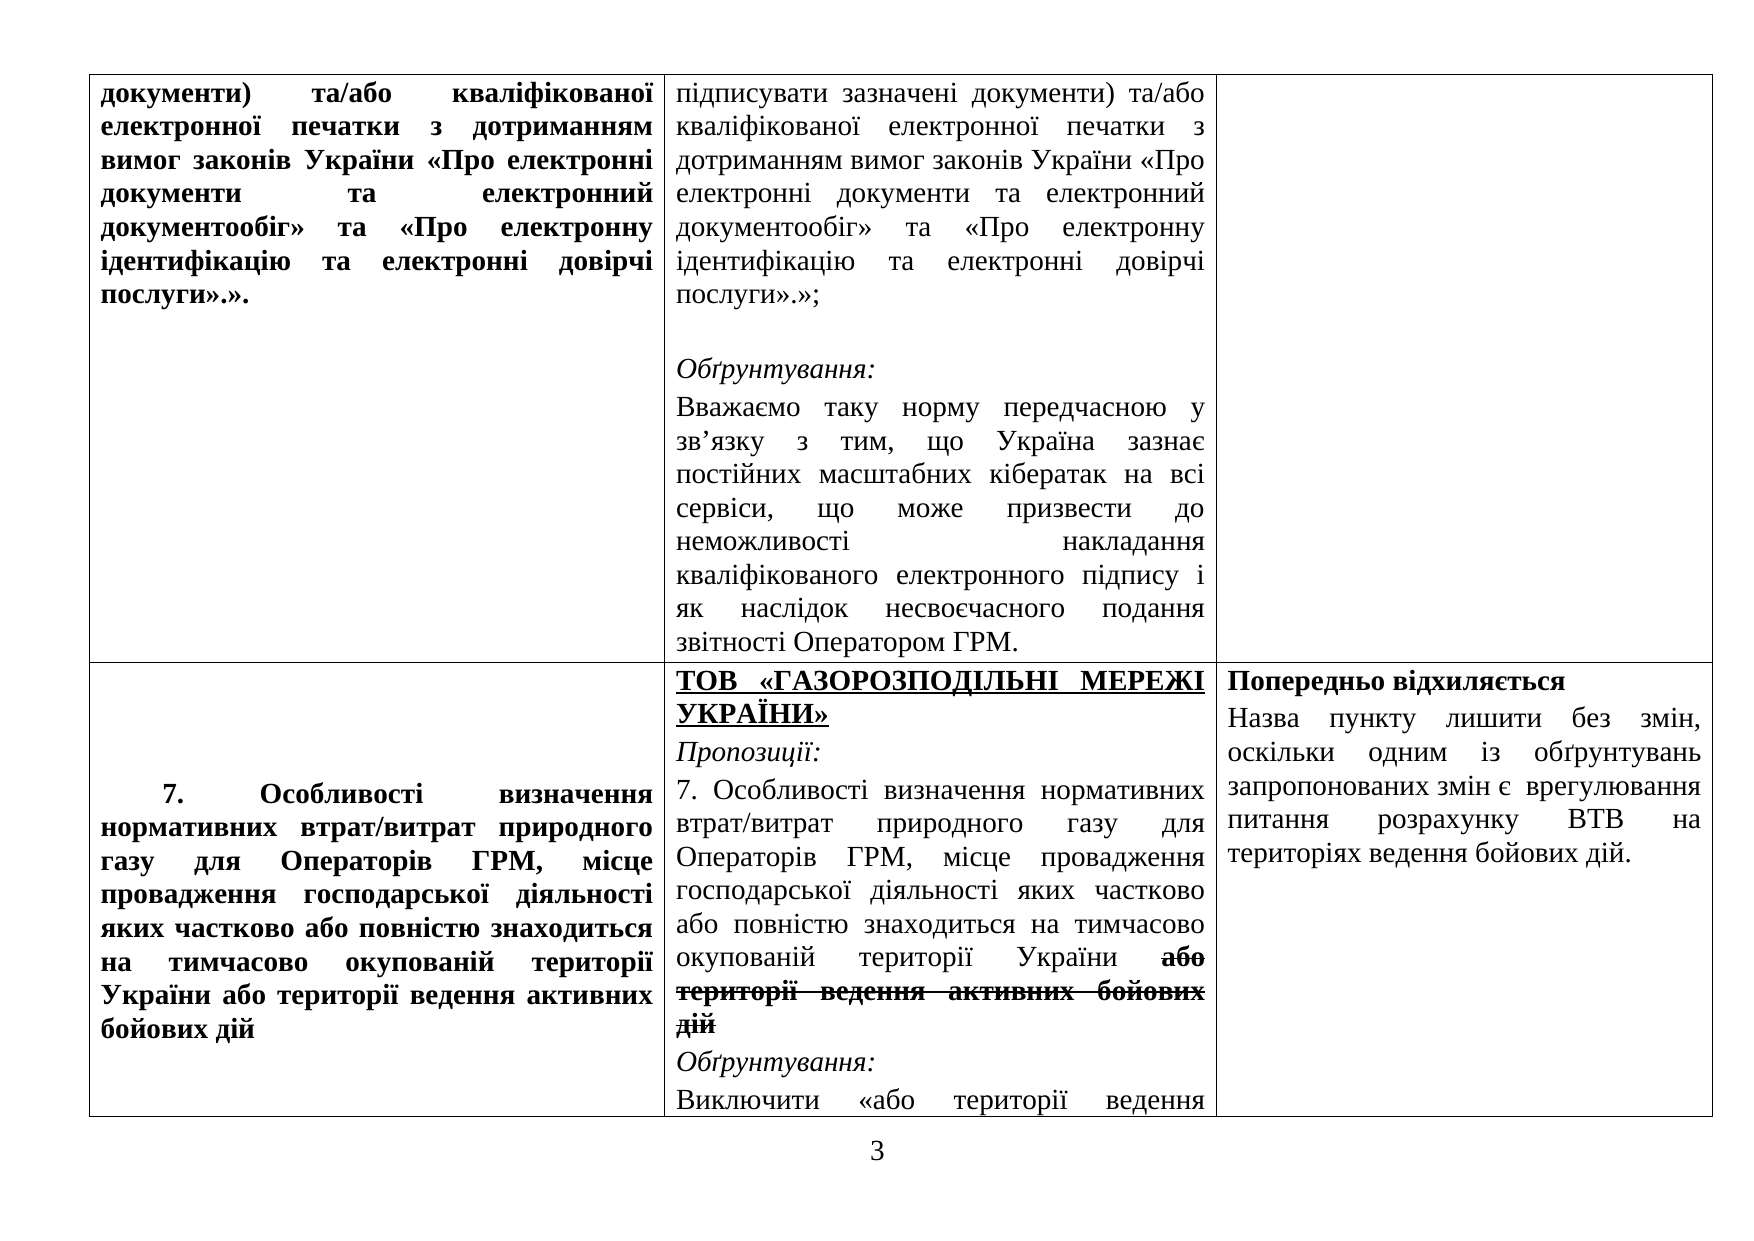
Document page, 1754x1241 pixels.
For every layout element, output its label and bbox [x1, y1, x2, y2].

table_cell [1217, 75, 1712, 662]
table_cell [90, 663, 664, 1116]
table_cell [1217, 663, 1712, 1116]
table_cell [665, 663, 1216, 1116]
table_cell [90, 75, 664, 662]
table_cell [665, 75, 1216, 662]
